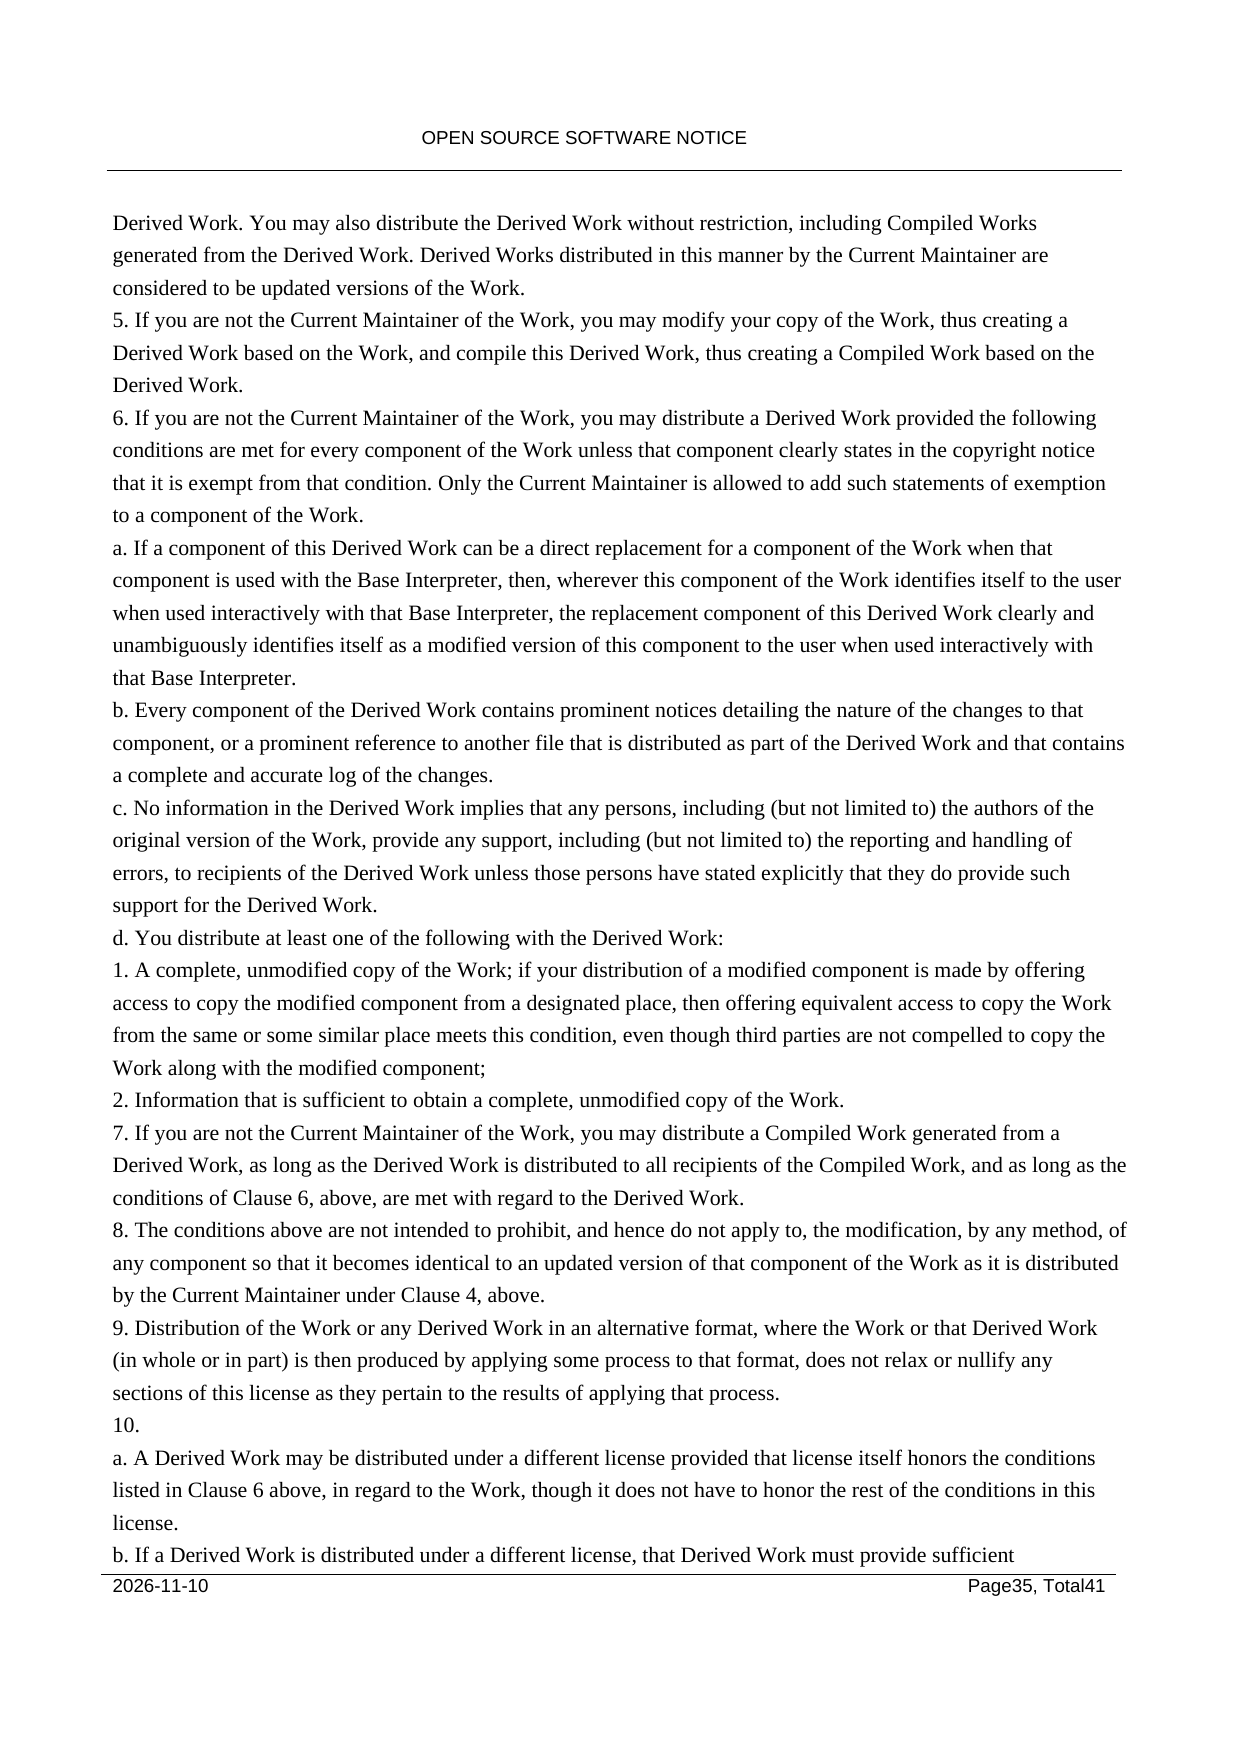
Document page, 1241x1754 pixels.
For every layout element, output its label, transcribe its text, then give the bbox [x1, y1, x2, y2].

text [112, 1539, 1128, 1571]
text 6. If you are not the Current Maintainer of the Work, you may distribute a Derived Work provided the following conditions are met for every component of the Work unless that component clearly states in the copyright notice that it is exempt from that condition. Only the Current Maintainer is allowed to add such statements of exemption to a component of the Work. [112, 401, 1128, 531]
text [112, 206, 1128, 304]
text 8. The conditions above are not intended to prohibit, and hence do not apply to, the modification, by any method, of any component so that it becomes identical to an updated version of that component of the Work as it is distributed by the Current Maintainer under Clause 4, above. [112, 1214, 1128, 1311]
text 10. [112, 1409, 1128, 1441]
text d. You distribute at least one of the following with the Derived Work: [112, 921, 1128, 954]
text 7. If you are not the Current Maintainer of the Work, you may distribute a Compiled Work generated from a Derived Work, as long as the Derived Work is distributed to all recipients of the Compiled Work, and as long as the conditions of Clause 6, above, are met with regard to the Derived Work. [112, 1116, 1128, 1214]
text a. If a component of this Derived Work can be a direct replacement for a component of the Work when that component is used with the Base Interpreter, then, wherever this component of the Work identifies itself to the user when used interactively with that Base Interpreter, the replacement component of this Derived Work clearly and unambiguously identifies itself as a modified version of this component to the user when used interactively with that Base Interpreter. [112, 531, 1128, 694]
text 9. Distribution of the Work or any Derived Work in an alternative format, where the Work or that Derived Work (in whole or in part) is then produced by applying some process to that format, does not relax or nullify any sections of this license as they pertain to the results of applying that process. [112, 1311, 1128, 1409]
text 1. A complete, unmodified copy of the Work; if your distribution of a modified component is made by offering access to copy the modified component from a designated place, then offering equivalent access to copy the Work from the same or some similar place meets this condition, even though third parties are not compelled to copy the Work along with the modified component; [112, 954, 1128, 1084]
text b. Every component of the Derived Work contains prominent notices detailing the nature of the changes to that component, or a prominent reference to another file that is distributed as part of the Derived Work and that contains a complete and accurate log of the changes. [112, 694, 1128, 791]
text a. A Derived Work may be distributed under a different license provided that license itself honors the conditions listed in Clause 6 above, in regard to the Work, though it does not have to honor the rest of the conditions in this license. [112, 1441, 1128, 1539]
text 5. If you are not the Current Maintainer of the Work, you may modify your copy of the Work, thus creating a Derived Work based on the Work, and compile this Derived Work, thus creating a Compiled Work based on the Derived Work. [112, 304, 1128, 401]
text c. No information in the Derived Work implies that any persons, including (but not limited to) the authors of the original version of the Work, provide any support, including (but not limited to) the reporting and handling of errors, to recipients of the Derived Work unless those persons have stated explicitly that they do provide such support for the Derived Work. [112, 791, 1128, 921]
text 2. Information that is sufficient to obtain a complete, unmodified copy of the Work. [112, 1084, 1128, 1116]
